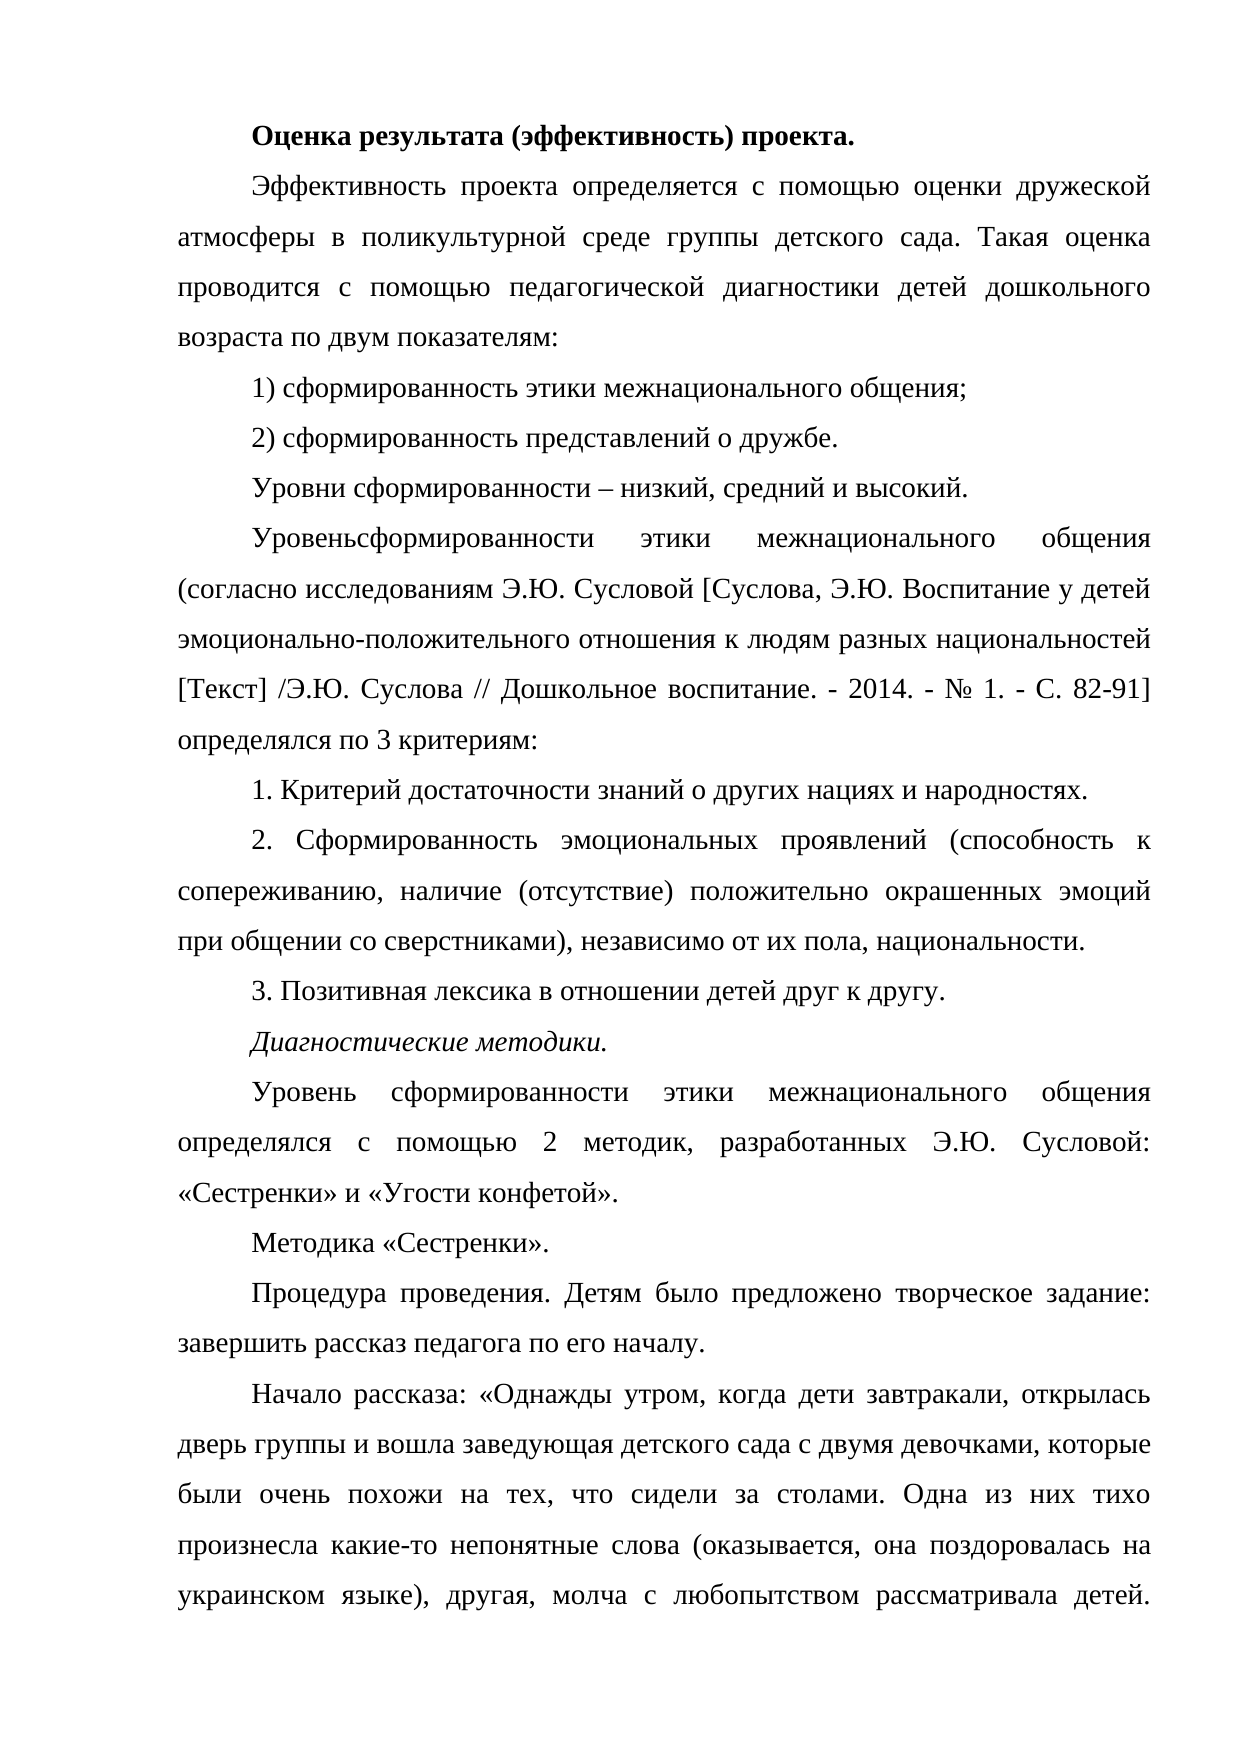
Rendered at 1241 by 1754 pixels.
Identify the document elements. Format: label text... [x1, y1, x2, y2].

text Оценка результата (эффективность) проекта. [177, 118, 1152, 152]
text Уровни сформированности – низкий, средний и высокий. [177, 470, 1152, 504]
text 1) сформированность этики межнационального общения; [177, 370, 1152, 403]
text Эффективность проекта определяется с помощью оценки дружеской атмосферы в поликультурной среде группы детского сада. Такая оценка проводится с помощью педагогической диагностики детей дошкольного возраста по двум показателям: [177, 168, 1152, 353]
text Уровеньсформированности этики межнационального общения (согласно исследованиям Э.Ю. Сусловой [Суслова, Э.Ю. Воспитание у детей эмоционально-положительного отношения к людям разных национальностей [Текст] /Э.Ю. Суслова // Дошкольное воспитание. - 2014. - № 1. - С. 82-91] определялся по 3 критериям: [177, 521, 1152, 755]
text Процедура проведения. Детям было предложено творческое задание: завершить рассказ педагога по его началу. [177, 1275, 1152, 1359]
text 2) сформированность представлений о дружбе. [177, 420, 1152, 453]
text 2. Сформированность эмоциональных проявлений (способность к сопереживанию, наличие (отсутствие) положительно окрашенных эмоций при общении со сверстниками), независимо от их пола, национальности. [177, 822, 1152, 957]
text Диагностические методики. [177, 1024, 1152, 1057]
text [177, 1376, 1152, 1611]
text 1. Критерий достаточности знаний о других нациях и народностях. [177, 772, 1152, 806]
text Уровень сформированности этики межнационального общения определялся с помощью 2 методик, разработанных Э.Ю. Сусловой: «Сестренки» и «Угости конфетой». [177, 1074, 1152, 1208]
text 3. Позитивная лексика в отношении детей друг к другу. [177, 973, 1152, 1007]
text Методика «Сестренки». [177, 1225, 1152, 1258]
